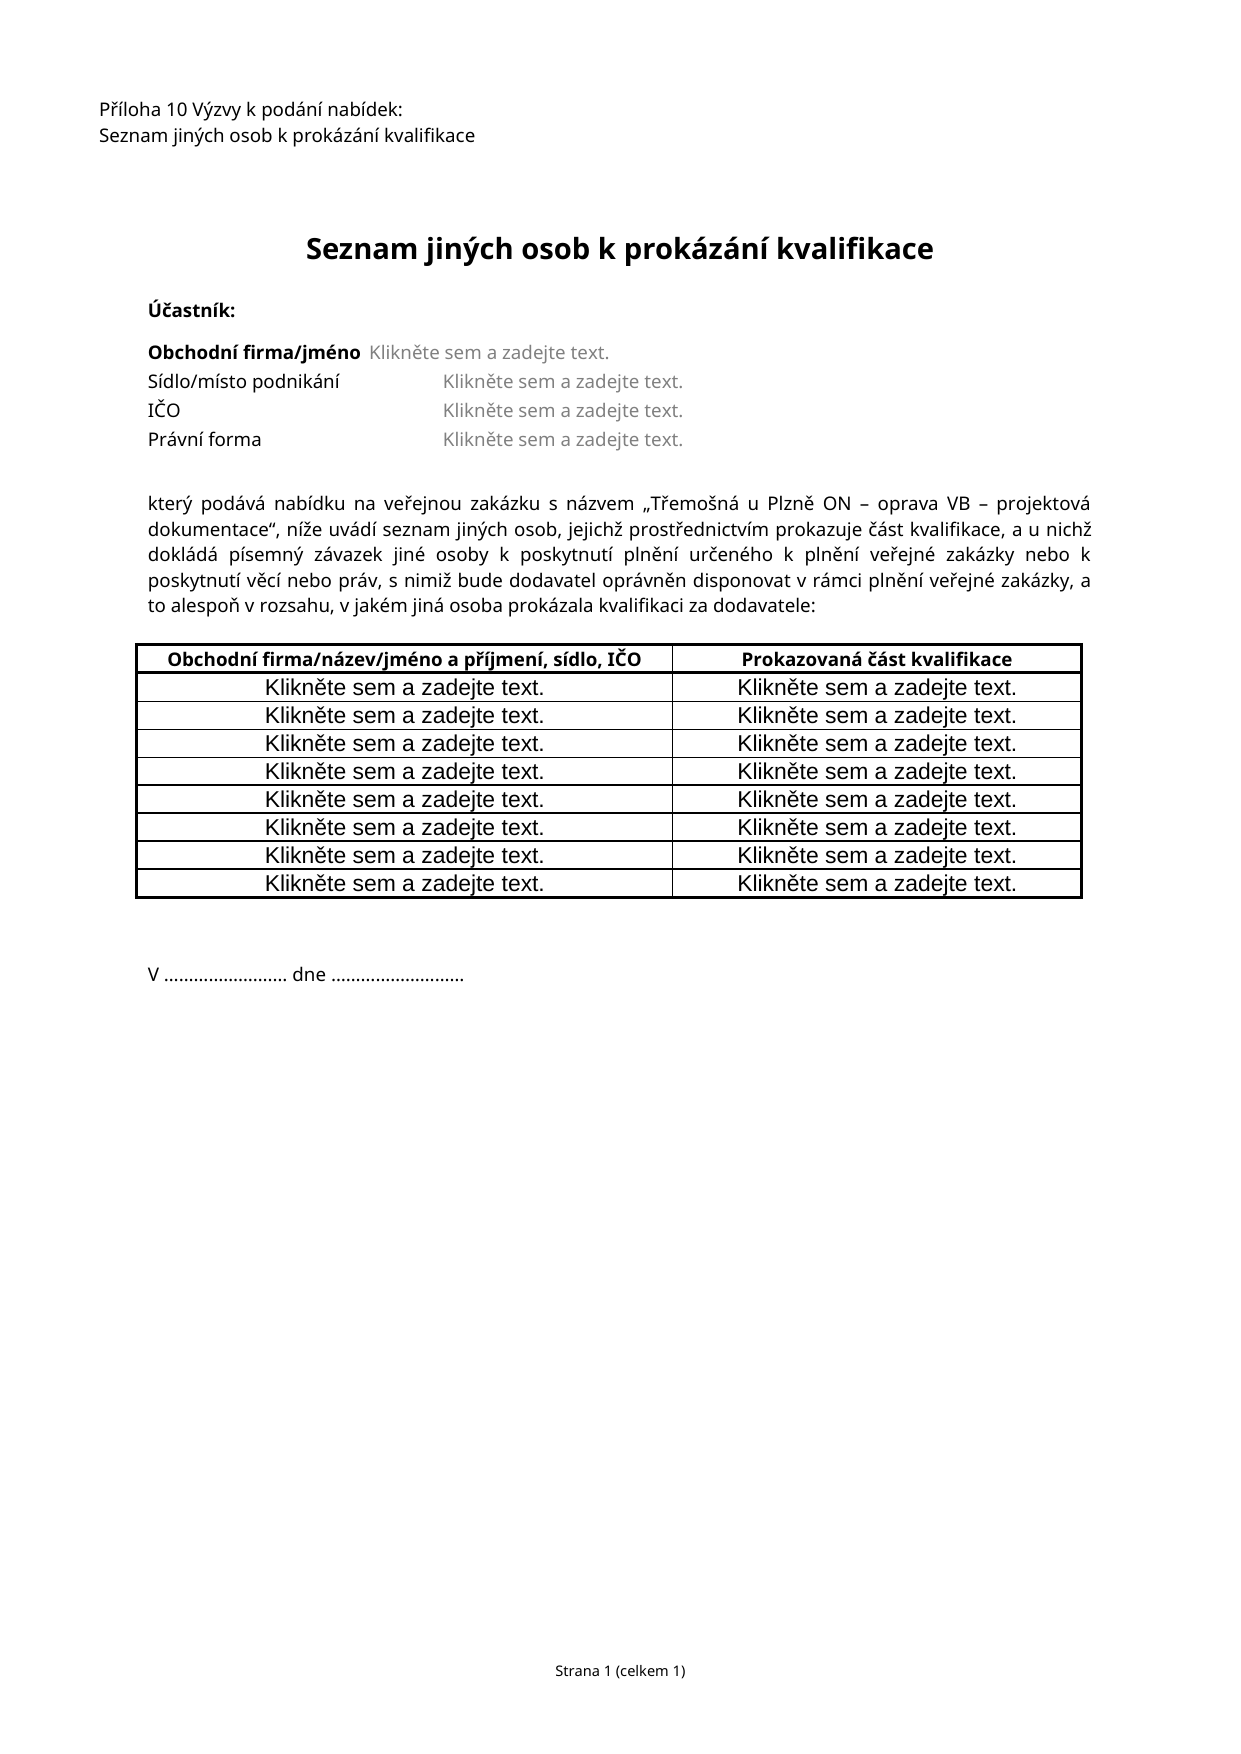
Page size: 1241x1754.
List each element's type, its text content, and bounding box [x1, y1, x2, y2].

text V ………………….… dne ……………………… [148, 957, 1092, 987]
text Právní forma [148, 423, 1093, 452]
table_header Prokazovaná část kvalifikace [673, 646, 1080, 671]
text Sídlo/místo podnikání [148, 365, 1093, 394]
title Seznam jiných osob k prokázání kvalifikace [148, 228, 1093, 268]
text Obchodní firma/jméno [148, 336, 1093, 365]
text IČO [148, 394, 1093, 423]
text který podává nabídku na veřejnou zakázku s názvem „Třemošná u Plzně ON – oprava VB – projektová dokumentace“, níže uvádí seznam jiných osob, jejichž prostřednictvím prokazuje část kvalifikace, a u nichž dokládá písemný závazek jiné osoby k poskytnutí plnění určeného k plnění veřejné zakázky nebo k poskytnutí věcí nebo práv, s nimiž bude dodavatel oprávněn disponovat v rámci plnění veřejné zakázky, a to alespoň v rozsahu, v jakém jiná osoba prokázala kvalifikaci za dodavatele: [148, 490, 1093, 618]
table_header Obchodní firma/název/jméno a příjmení, sídlo, IČO [138, 646, 672, 671]
text Účastník: [148, 293, 1093, 324]
